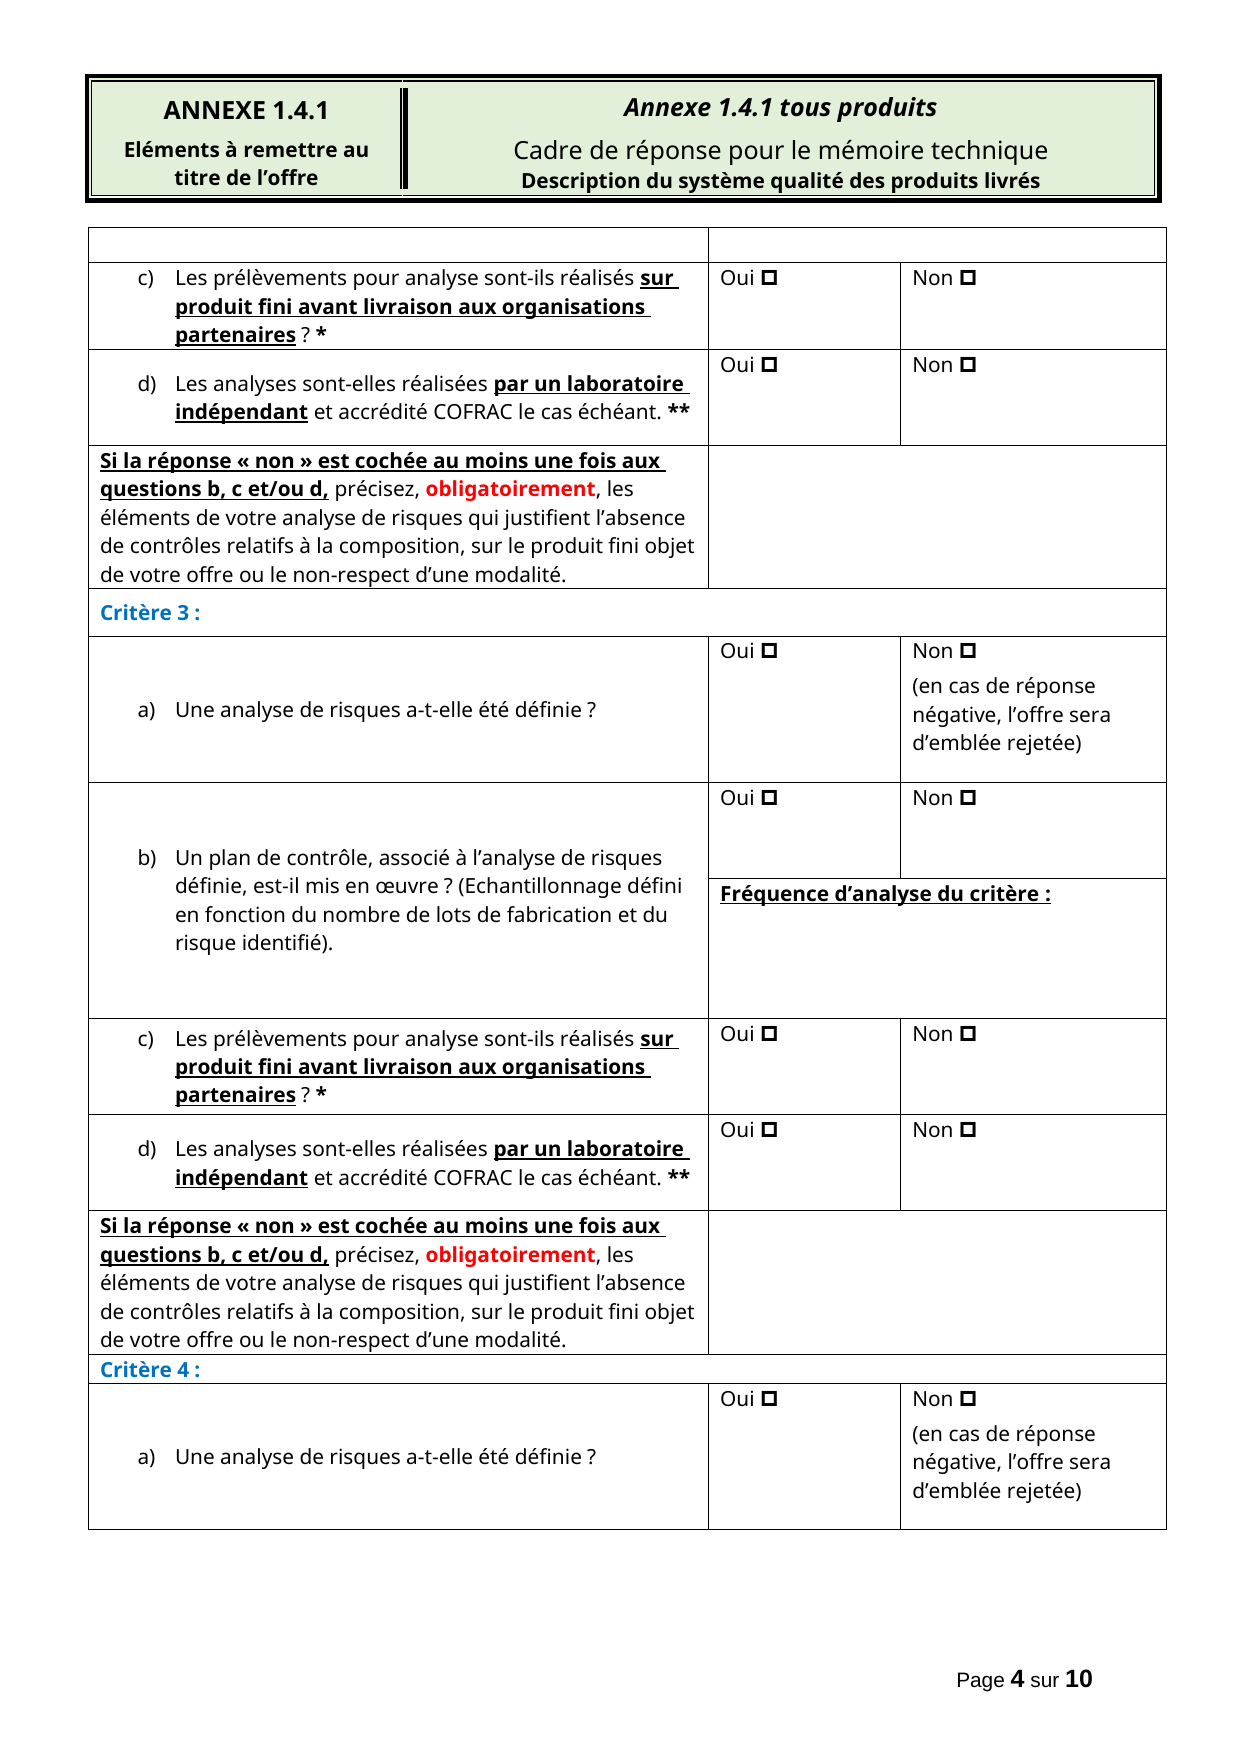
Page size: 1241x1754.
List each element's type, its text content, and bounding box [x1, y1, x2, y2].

table_cell [709, 1211, 1166, 1354]
table_cell Critère 4 : [89, 1355, 1166, 1383]
table_cell Oui [709, 350, 900, 445]
table_cell Critère 3 : [89, 589, 1166, 636]
table_cell Non [901, 1115, 1166, 1210]
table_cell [709, 228, 1166, 262]
table_cell Oui [709, 1115, 900, 1210]
table_cell Oui [709, 1384, 900, 1529]
table_cell Non [901, 1019, 1166, 1114]
table_cell Non (en cas de réponse négative, l’offre sera d’emblée rejetée) [901, 637, 1166, 782]
table_cell Oui [709, 1019, 900, 1114]
table_cell Non [901, 263, 1166, 349]
table_cell Fréquence d’analyse du critère : [709, 879, 1166, 1018]
table_cell Oui [709, 637, 900, 782]
table_cell Oui [709, 263, 900, 349]
table_cell Les prélèvements pour analyse sont-ils réalisés sur produit fini avant livraison aux organisations partenaires ? * [89, 1019, 708, 1114]
table_cell Une analyse de risques a-t-elle été définie ? [89, 1384, 708, 1529]
table_cell Non (en cas de réponse négative, l’offre sera d’emblée rejetée) [901, 1384, 1166, 1529]
table_cell Non [901, 350, 1166, 445]
table_cell Un plan de contrôle, associé à l’analyse de risques définie, est-il mis en œuvre ? (Echantillonnage défini en fonction du nombre de lots de fabrication et du risque identifié). [89, 783, 708, 1018]
table_cell Les analyses sont-elles réalisées par un laboratoire indépendant et accrédité COFRAC le cas échéant. ** [89, 1115, 708, 1210]
table_cell Les analyses sont-elles réalisées par un laboratoire indépendant et accrédité COFRAC le cas échéant. ** [89, 350, 708, 445]
table_cell [709, 446, 1166, 588]
table_cell Les prélèvements pour analyse sont-ils réalisés sur produit fini avant livraison aux organisations partenaires ? * [89, 263, 708, 349]
table_cell Une analyse de risques a-t-elle été définie ? [89, 637, 708, 782]
table_cell Non [901, 783, 1166, 878]
table_cell Oui [709, 783, 900, 878]
